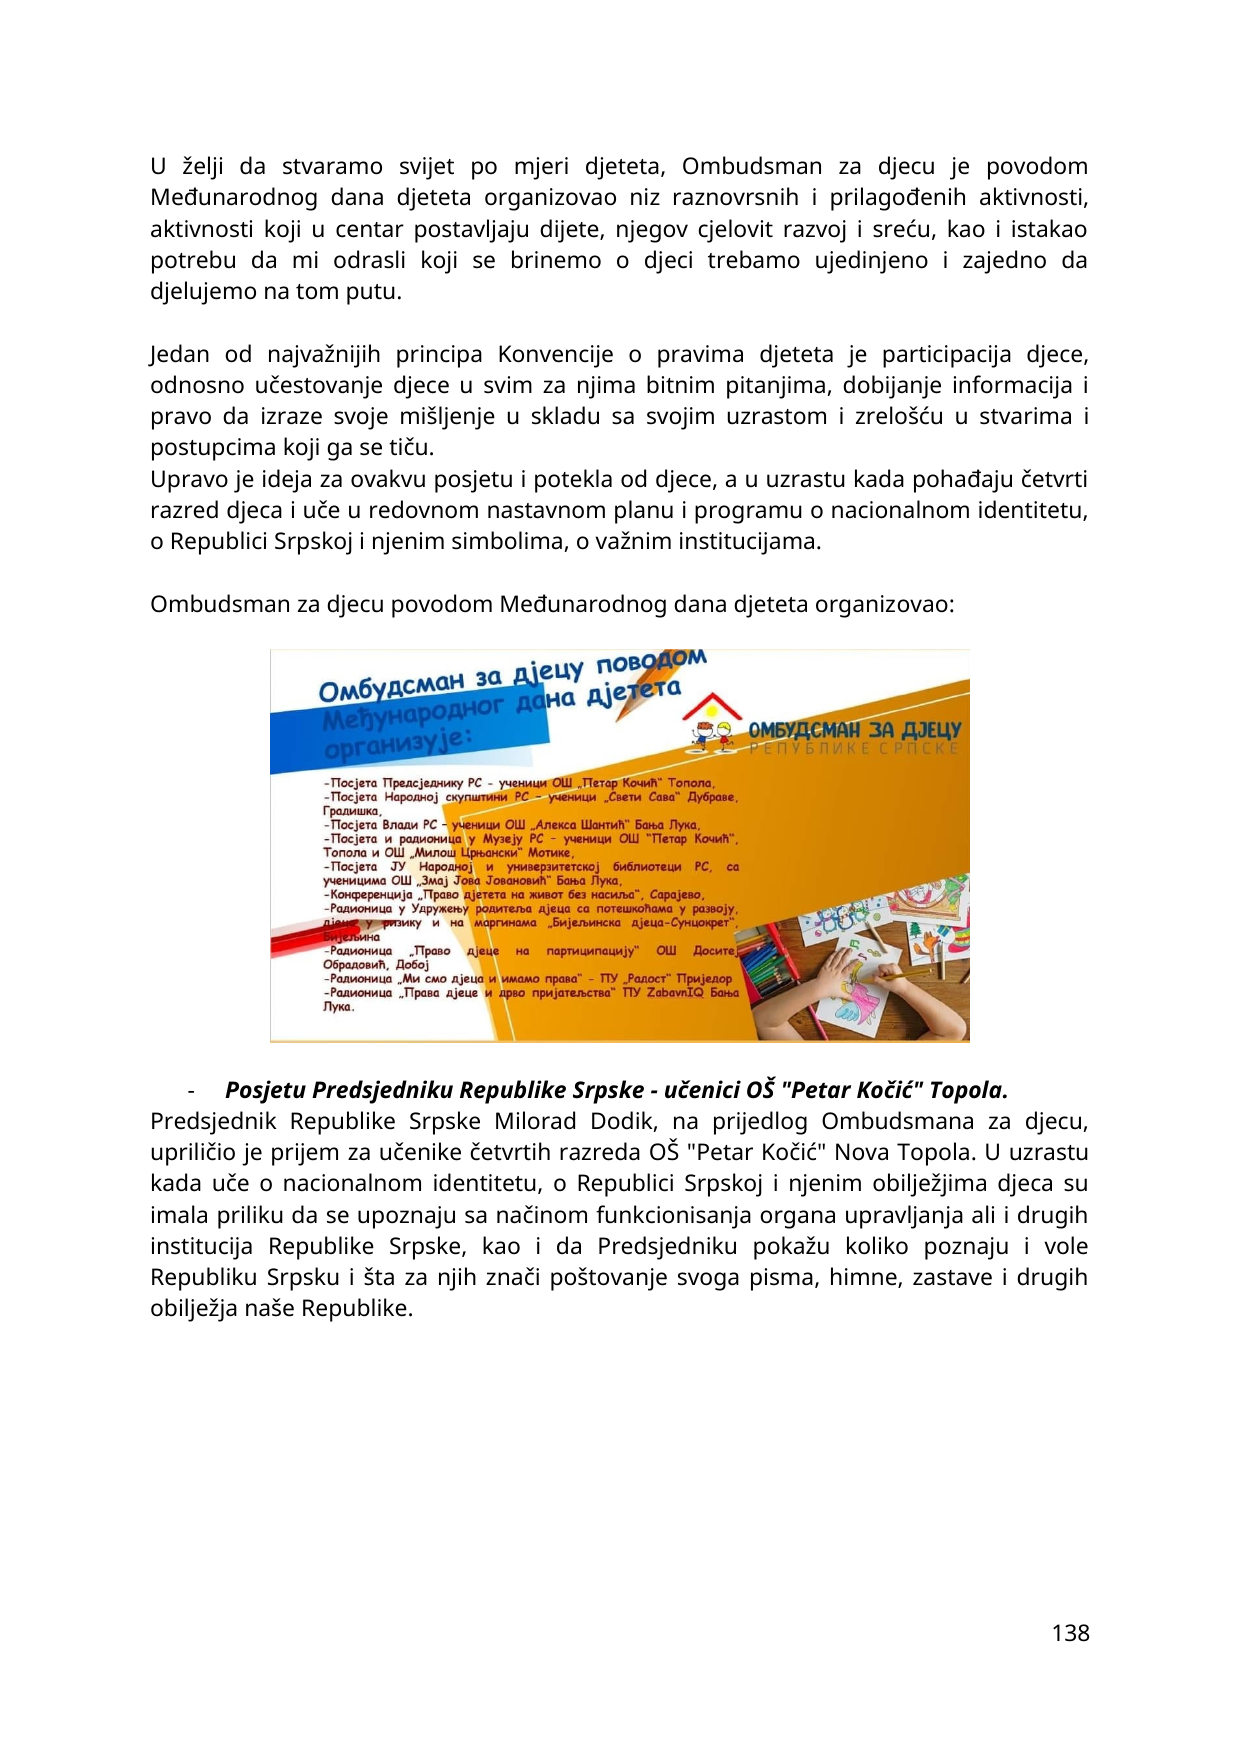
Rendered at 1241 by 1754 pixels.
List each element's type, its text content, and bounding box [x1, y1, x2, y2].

text Ombudsman za djecu povodom Međunarodnog dana djeteta organizovao: [150, 587, 1090, 619]
text Upravo je ideja za ovakvu posjetu i potekla od djece, a u uzrastu kada pohađaju četvrti razred djeca i uče u redovnom nastavnom planu i programu o nacionalnom identitetu, o Republici Srpskoj i njenim simbolima, o važnim institucijama. [150, 462, 1090, 556]
text U želji da stvaramo svijet po mjeri djeteta, Ombudsman za djecu je povodom Međunarodnog dana djeteta organizovao niz raznovrsnih i prilagođenih aktivnosti, aktivnosti koji u centar postavljaju dijete, njegov cjelovit razvoj i sreću, kao i istakao potrebu da mi odrasli koji se brinemo o djeci trebamo ujedinjeno i zajedno da djelujemo na tom putu. [150, 150, 1090, 306]
text Predsjednik Republike Srpske Milorad Dodik, na prijedlog Ombudsmana za djecu, upriličio je prijem za učenike četvrtih razreda OŠ "Petar Kočić" Nova Topola. U uzrastu kada uče o nacionalnom identitetu, o Republici Srpskoj i njenim obilježjima djeca su imala priliku da se upoznaju sa načinom funkcionisanja organa upravljanja ali i drugih institucija Republike Srpske, kao i da Predsjedniku pokažu koliko poznaju i vole Republiku Srpsku i šta za njih znači poštovanje svoga pisma, himne, zastave i drugih obilježja naše Republike. [150, 1105, 1090, 1323]
picture [270, 649, 970, 1043]
list Posjetu Predsjedniku Republike Srpske - učenici OŠ "Petar Kočić" Topola. [187, 1073, 1090, 1105]
text Jedan od najvažnijih principa Konvencije o pravima djeteta je participacija djece, odnosno učestovanje djece u svim za njima bitnim pitanjima, dobijanje informacija i pravo da izraze svoje mišljenje u skladu sa svojim uzrastom i zrelošću u stvarima i postupcima koji ga se tiču. [150, 337, 1090, 462]
